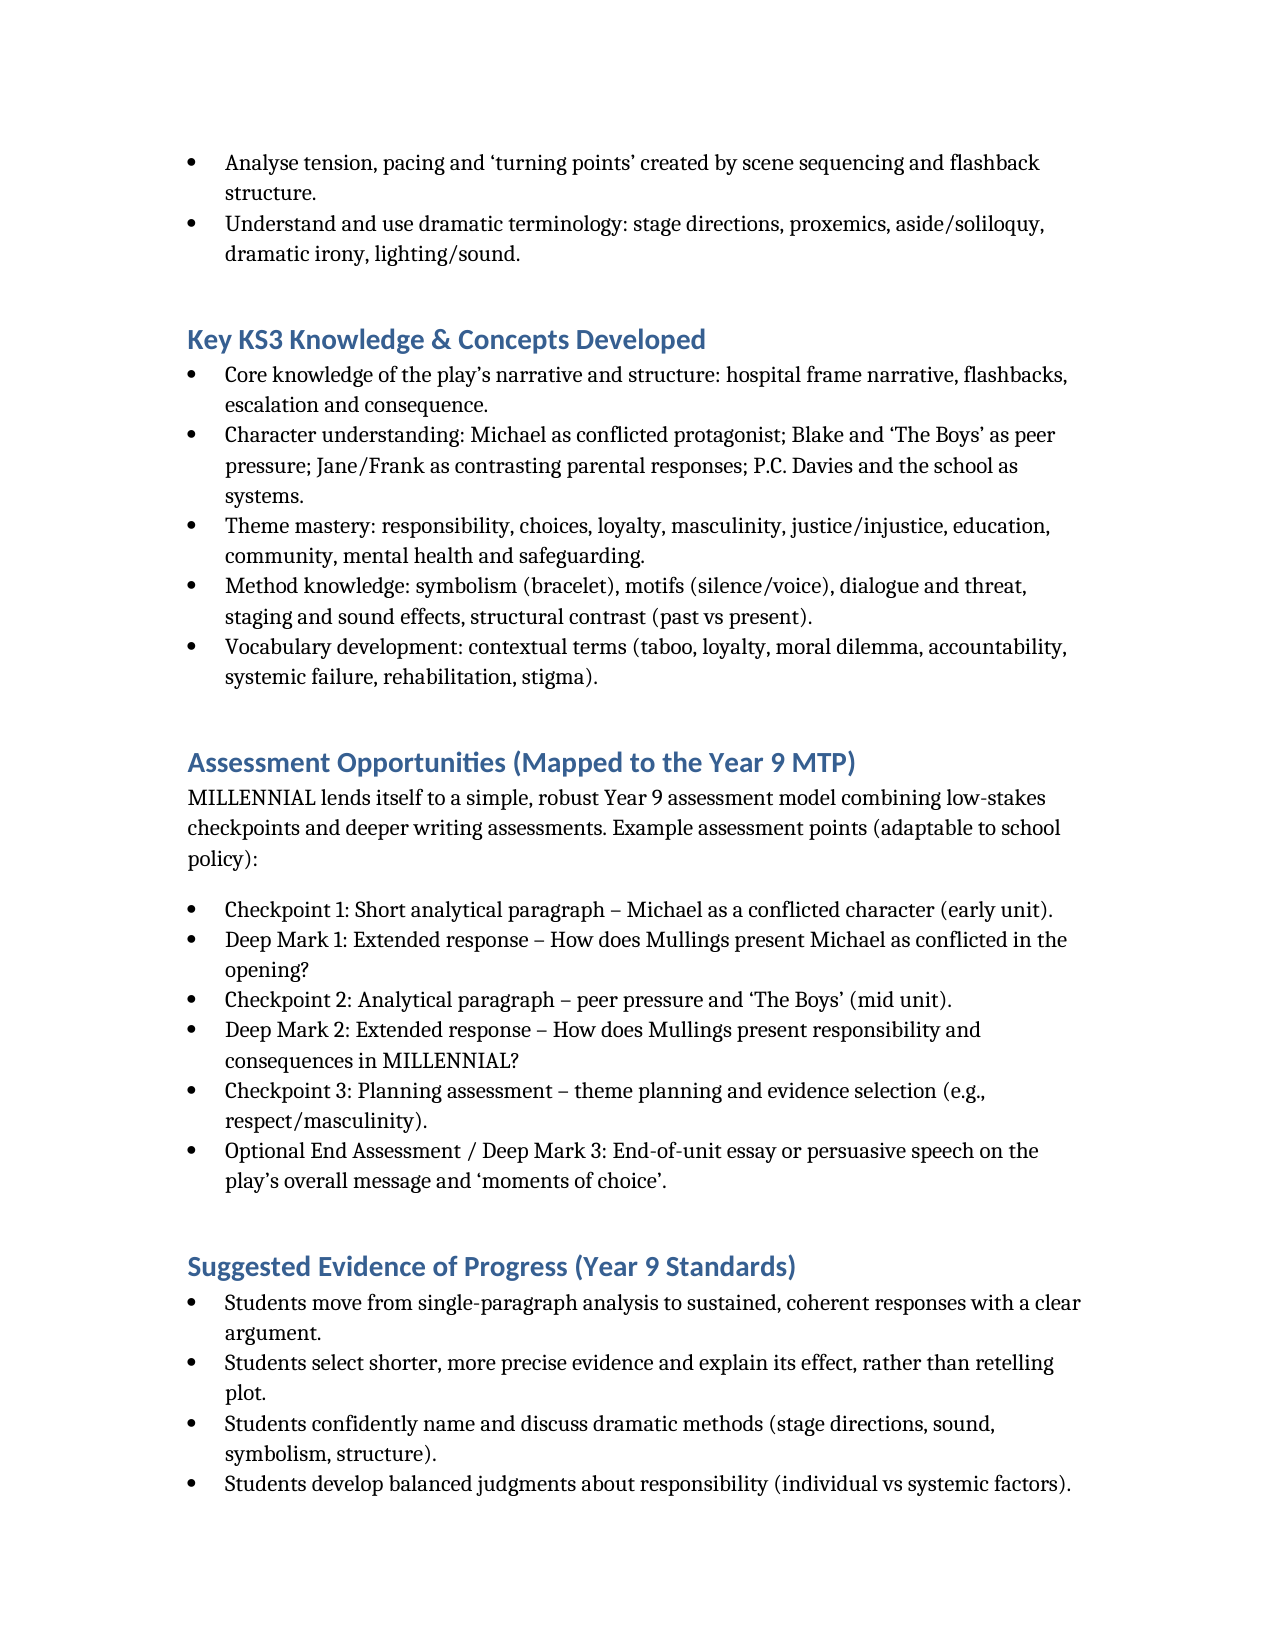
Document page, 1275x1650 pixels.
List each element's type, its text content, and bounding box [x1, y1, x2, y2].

list Deep Mark 2: Extended response – How does Mullings present responsibility and consequences in MILLENNIAL? [187, 1017, 1087, 1074]
list Checkpoint 2: Analytical paragraph – peer pressure and ‘The Boys’ (mid unit). [187, 987, 1087, 1013]
subtitle Assessment Opportunities (Mapped to the Year 9 MTP) [187, 744, 1087, 780]
list Students develop balanced judgments about responsibility (individual vs systemic factors). [187, 1471, 1087, 1497]
list Checkpoint 3: Planning assessment – theme planning and evidence selection (e.g., respect/masculinity). [187, 1078, 1087, 1134]
list Theme mastery: responsibility, choices, loyalty, masculinity, justice/injustice, education, community, mental health and safeguarding. [187, 513, 1087, 569]
list Understand and use dramatic terminology: stage directions, proxemics, aside/soliloquy, dramatic irony, lighting/sound. [187, 210, 1087, 267]
list Students move from single-paragraph analysis to sustained, coherent responses with a clear argument. [187, 1289, 1087, 1346]
list Deep Mark 1: Extended response – How does Mullings present Michael as conflicted in the opening? [187, 927, 1087, 983]
list Character understanding: Michael as conflicted protagonist; Blake and ‘The Boys’ as peer pressure; Jane/Frank as contrasting parental responses; P.C. Davies and the school as systems. [187, 422, 1087, 509]
list Analyse tension, pacing and ‘turning points’ created by scene sequencing and flashback structure. [187, 150, 1087, 207]
text MILLENNIAL lends itself to a simple, robust Year 9 assessment model combining low-stakes checkpoints and deeper writing assessments. Example assessment points (adaptable to school policy): [187, 785, 1087, 872]
list Core knowledge of the play’s narrative and structure: hospital frame narrative, flashbacks, escalation and consequence. [187, 362, 1087, 418]
subtitle Key KS3 Knowledge & Concepts Developed [187, 321, 1087, 356]
list Students confidently name and discuss dramatic methods (stage directions, sound, symbolism, structure). [187, 1410, 1087, 1467]
list Vocabulary development: contextual terms (taboo, loyalty, moral dilemma, accountability, systemic failure, rehabilitation, stigma). [187, 634, 1087, 690]
list Method knowledge: symbolism (bracelet), motifs (silence/voice), dialogue and threat, staging and sound effects, structural contrast (past vs present). [187, 573, 1087, 630]
list Students select shorter, more precise evidence and explain its effect, rather than retelling plot. [187, 1350, 1087, 1406]
subtitle Suggested Evidence of Progress (Year 9 Standards) [187, 1248, 1087, 1284]
list Optional End Assessment / Deep Mark 3: End-of-unit essay or persuasive speech on the play’s overall message and ‘moments of choice’. [187, 1138, 1087, 1195]
list Checkpoint 1: Short analytical paragraph – Michael as a conflicted character (early unit). [187, 896, 1087, 923]
